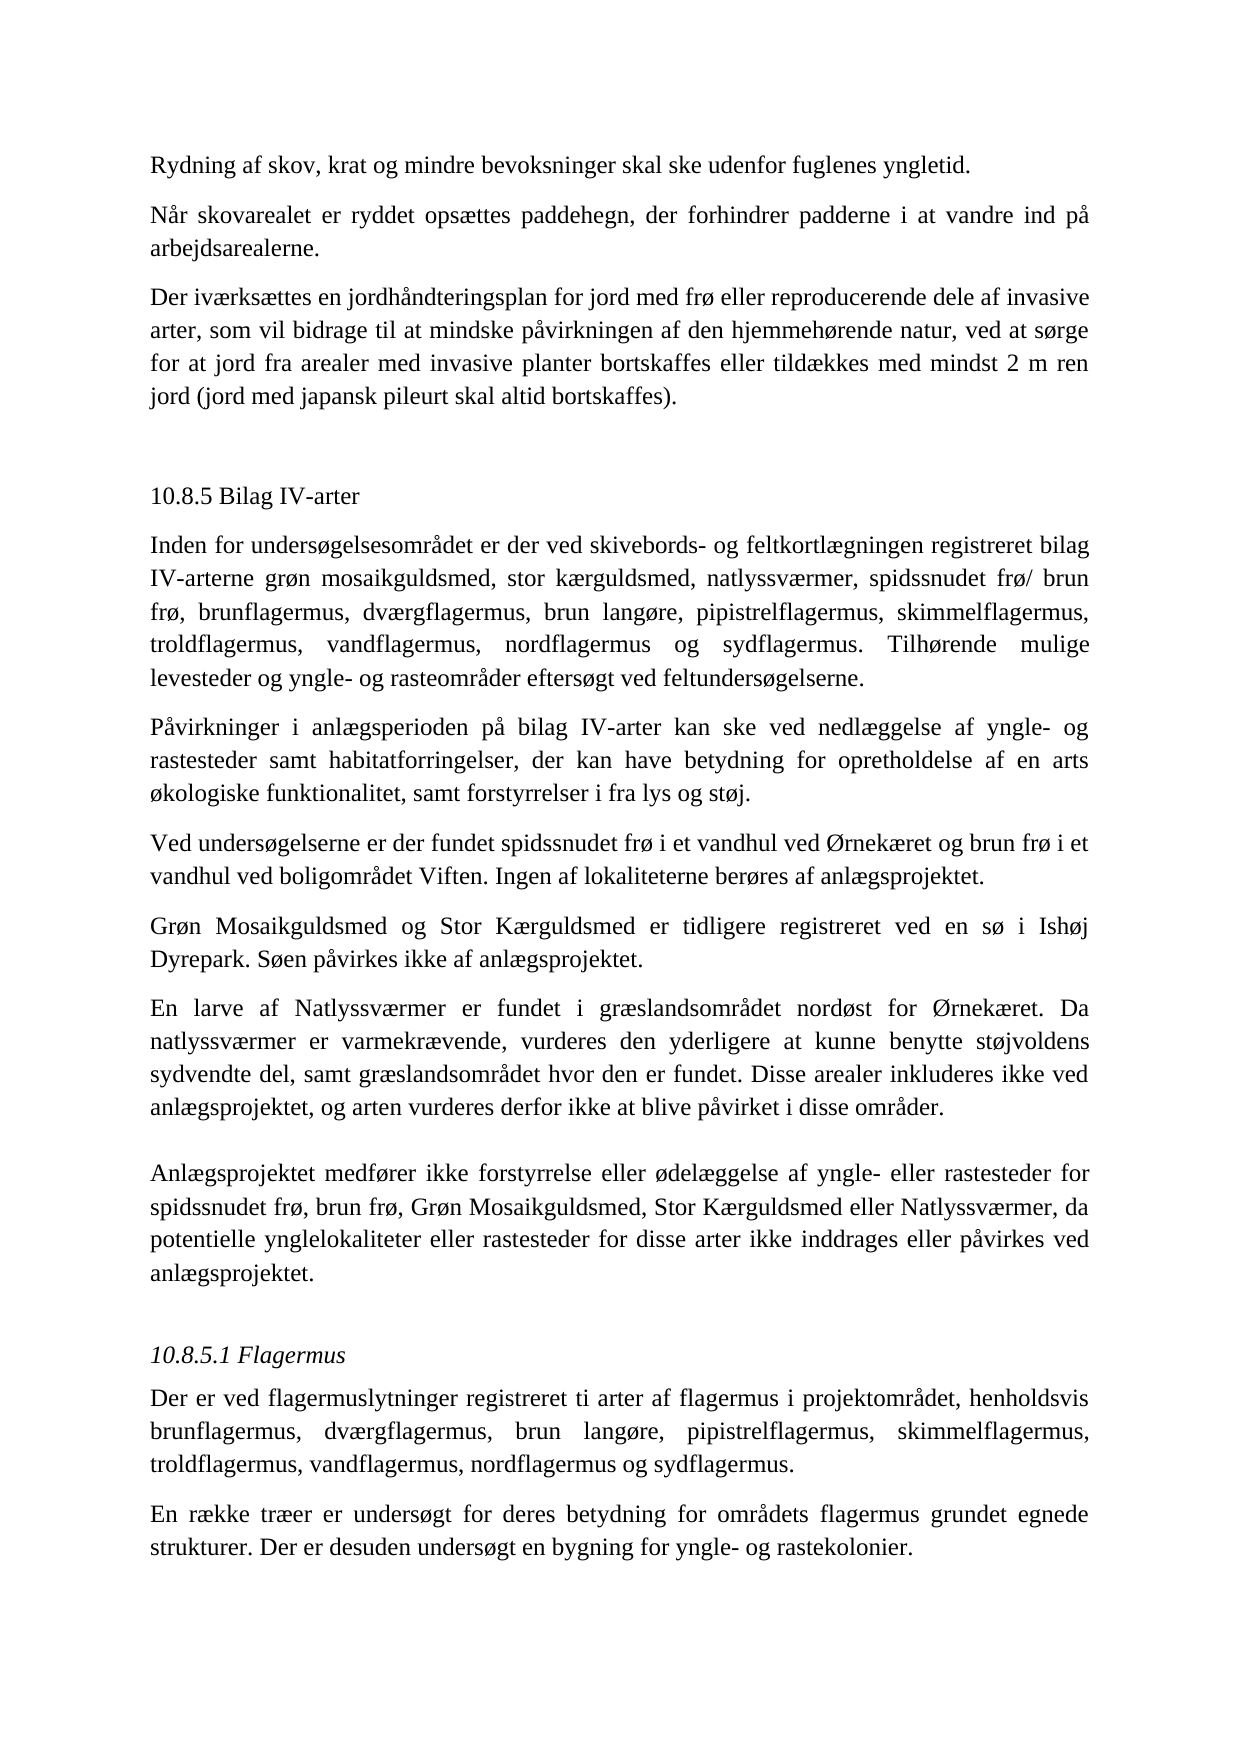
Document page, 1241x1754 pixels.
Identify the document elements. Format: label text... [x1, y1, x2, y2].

text En række træer er undersøgt for deres betydning for områdets flagermus grundet egnede strukturer. Der er desuden undersøgt en bygning for yngle- og rastekolonier. [150, 1499, 1090, 1561]
text Ved undersøgelserne er der fundet spidssnudet frø i et vandhul ved Ørnekæret og brun frø i et vandhul ved boligområdet Viften. Ingen af lokaliteterne berøres af anlægsprojektet. [150, 828, 1090, 890]
text 10.8.5 Bilag IV-arter [150, 481, 1090, 509]
text Inden for undersøgelsesområdet er der ved skivebords- og feltkortlægningen registreret bilag IV-arterne grøn mosaikguldsmed, stor kærguldsmed, natlyssværmer, spidssnudet frø/ brun frø, brunflagermus, dværgflagermus, brun langøre, pipistrelflagermus, skimmelflagermus, troldflagermus, vandflagermus, nordflagermus og sydflagermus. Tilhørende mulige levesteder og yngle- og rasteområder eftersøgt ved feltundersøgelserne. [150, 531, 1090, 691]
text En larve af Natlyssværmer er fundet i græslandsområdet nordøst for Ørnekæret. Da natlyssværmer er varmekrævende, vurderes den yderligere at kunne benytte støjvoldens sydvendte del, samt græslandsområdet hvor den er fundet. Disse arealer inkluderes ikke ved anlægsprojektet, og arten vurderes derfor ikke at blive påvirket i disse områder. [150, 993, 1090, 1121]
subtitle 10.8.5.1 Flagermus [150, 1340, 1090, 1369]
text Grøn Mosaikguldsmed og Stor Kærguldsmed er tidligere registreret ved en sø i Ishøj Dyrepark. Søen påvirkes ikke af anlægsprojektet. [150, 911, 1090, 972]
text Anlægsprojektet medfører ikke forstyrrelse eller ødelæggelse af yngle- eller rastesteder for spidssnudet frø, brun frø, Grøn Mosaikguldsmed, Stor Kærguldsmed eller Natlyssværmer, da potentielle ynglelokaliteter eller rastesteder for disse arter ikke inddrages eller påvirkes ved anlægsprojektet. [150, 1158, 1090, 1286]
text Påvirkninger i anlægsperioden på bilag IV-arter kan ske ved nedlæggelse af yngle- og rastesteder samt habitatforringelser, der kan have betydning for opretholdelse af en arts økologiske funktionalitet, samt forstyrrelser i fra lys og støj. [150, 712, 1090, 807]
text Når skovarealet er ryddet opsættes paddehegn, der forhindrer padderne i at vandre ind på arbejdsarealerne. [150, 200, 1090, 261]
text Der iværksættes en jordhåndteringsplan for jord med frø eller reproducerende dele af invasive arter, som vil bidrage til at mindske påvirkningen af den hjemmehørende natur, ved at sørge for at jord fra arealer med invasive planter bortskaffes eller tildækkes med mindst 2 m ren jord (jord med japansk pileurt skal altid bortskaffes). [150, 282, 1090, 410]
text Der er ved flagermuslytninger registreret ti arter af flagermus i projektområdet, henholdsvis brunflagermus, dværgflagermus, brun langøre, pipistrelflagermus, skimmelflagermus, troldflagermus, vandflagermus, nordflagermus og sydflagermus. [150, 1383, 1090, 1478]
text Rydning af skov, krat og mindre bevoksninger skal ske udenfor fuglenes yngletid. [150, 150, 1090, 179]
